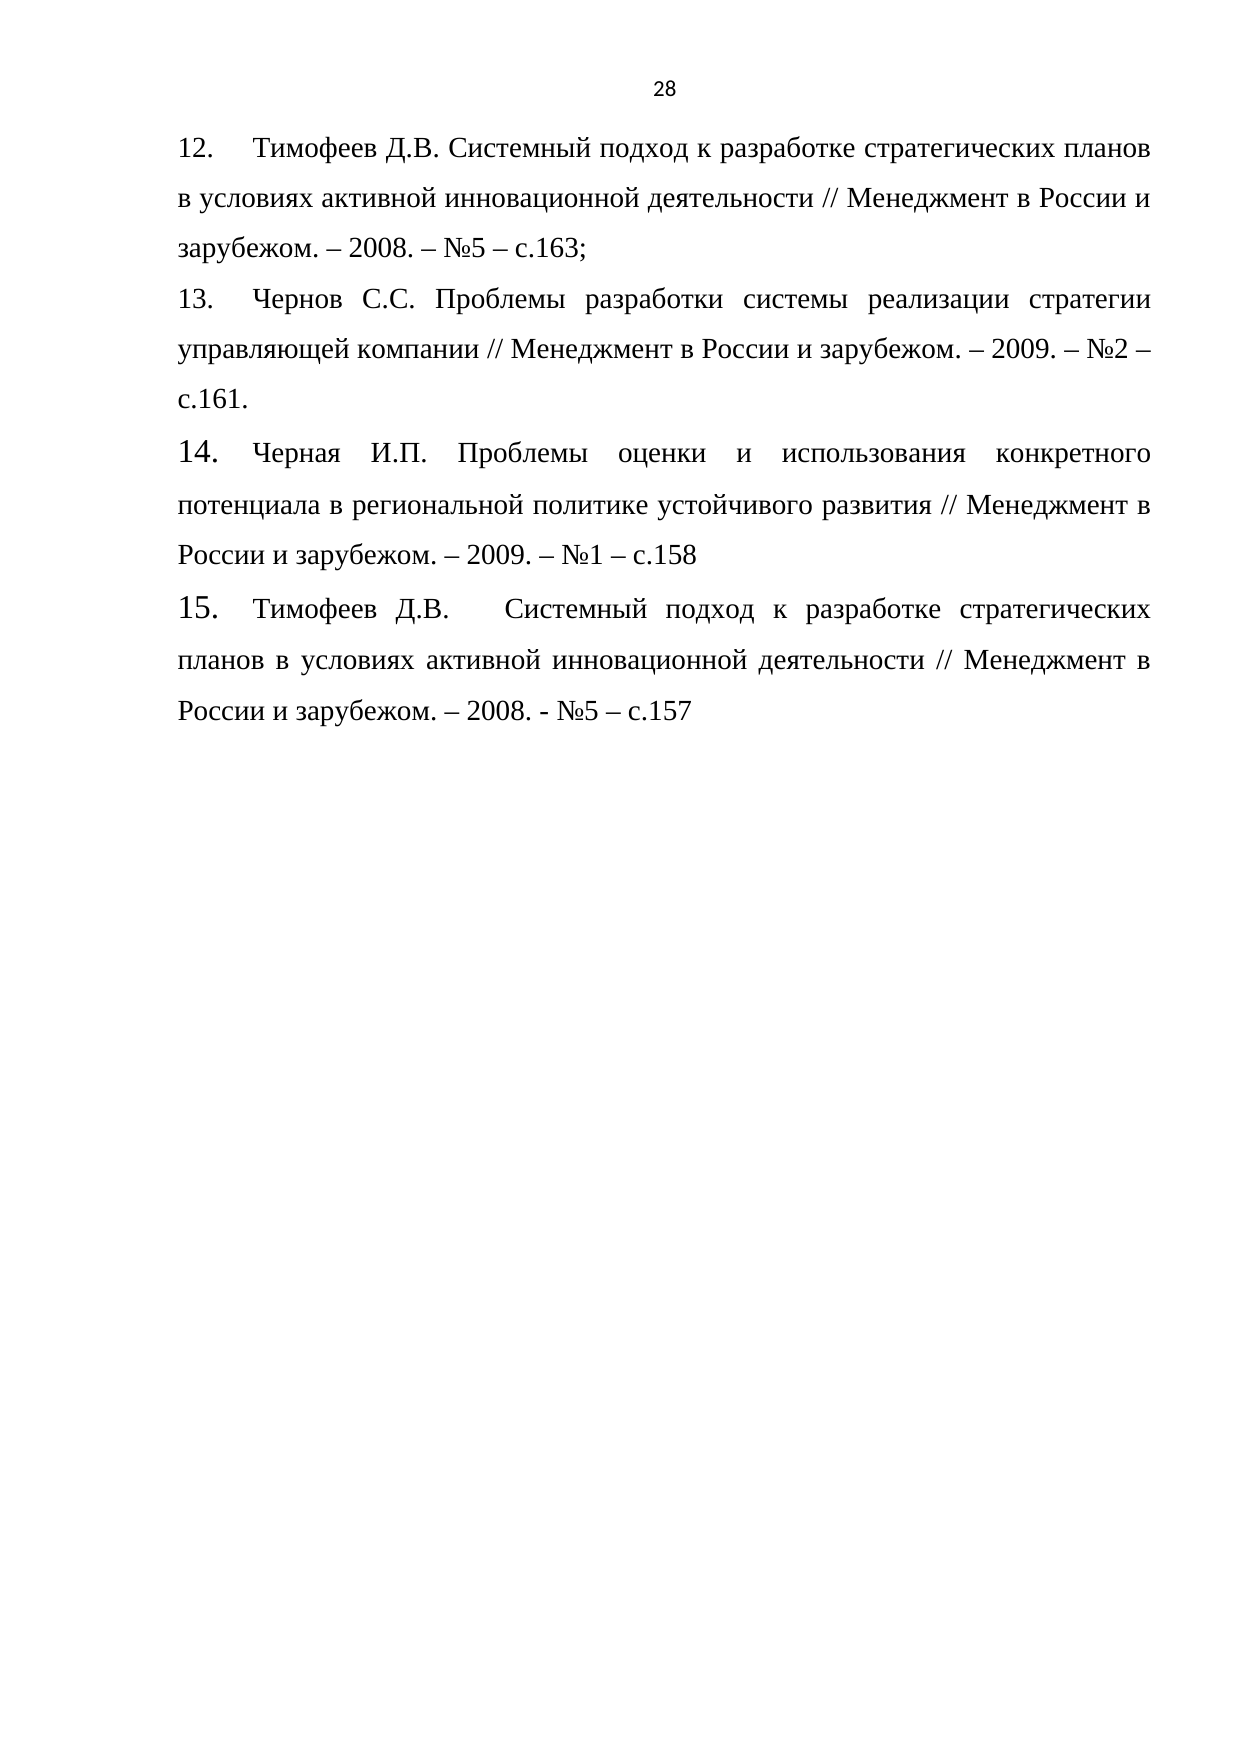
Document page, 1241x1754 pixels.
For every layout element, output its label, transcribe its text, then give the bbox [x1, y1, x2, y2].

list Тимофеев Д.В. Системный подход к разработке стратегических планов в условиях активной инновационной деятельности // Менеджмент в России и зарубежом. – 2008. - №5 – с.157 [177, 587, 1152, 726]
list Чернов С.С. Проблемы разработки системы реализации стратегии управляющей компании // Менеджмент в России и зарубежом. – 2009. – №2 – с.161. [177, 281, 1152, 415]
list Тимофеев Д.В. Системный подход к разработке стратегических планов в условиях активной инновационной деятельности // Менеджмент в России и зарубежом. – 2008. – №5 – с.163; [177, 130, 1152, 264]
list Черная И.П. Проблемы оценки и использования конкретного потенциала в региональной политике устойчивого развития // Менеджмент в России и зарубежом. – 2009. – №1 – с.158 [177, 432, 1152, 571]
